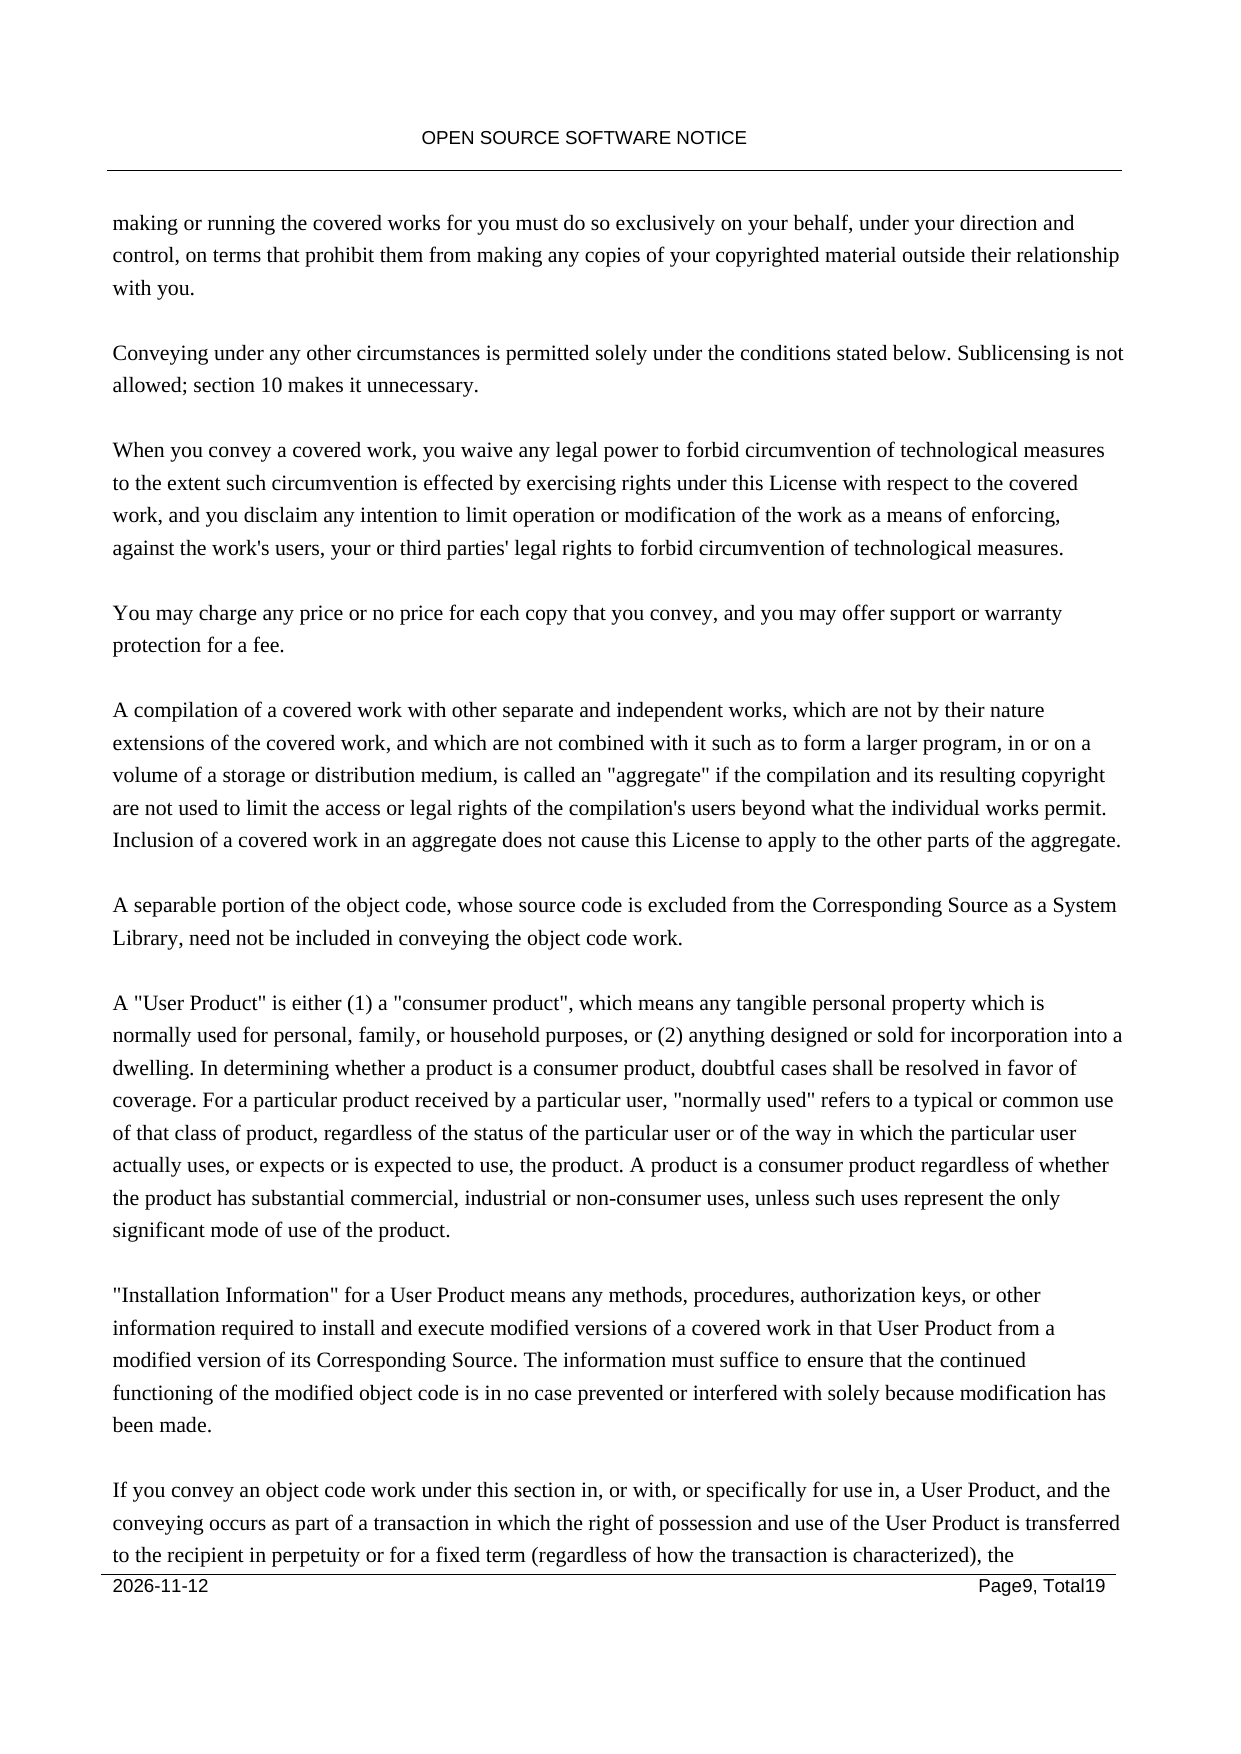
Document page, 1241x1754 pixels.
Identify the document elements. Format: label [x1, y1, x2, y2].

text [112, 206, 1128, 1571]
